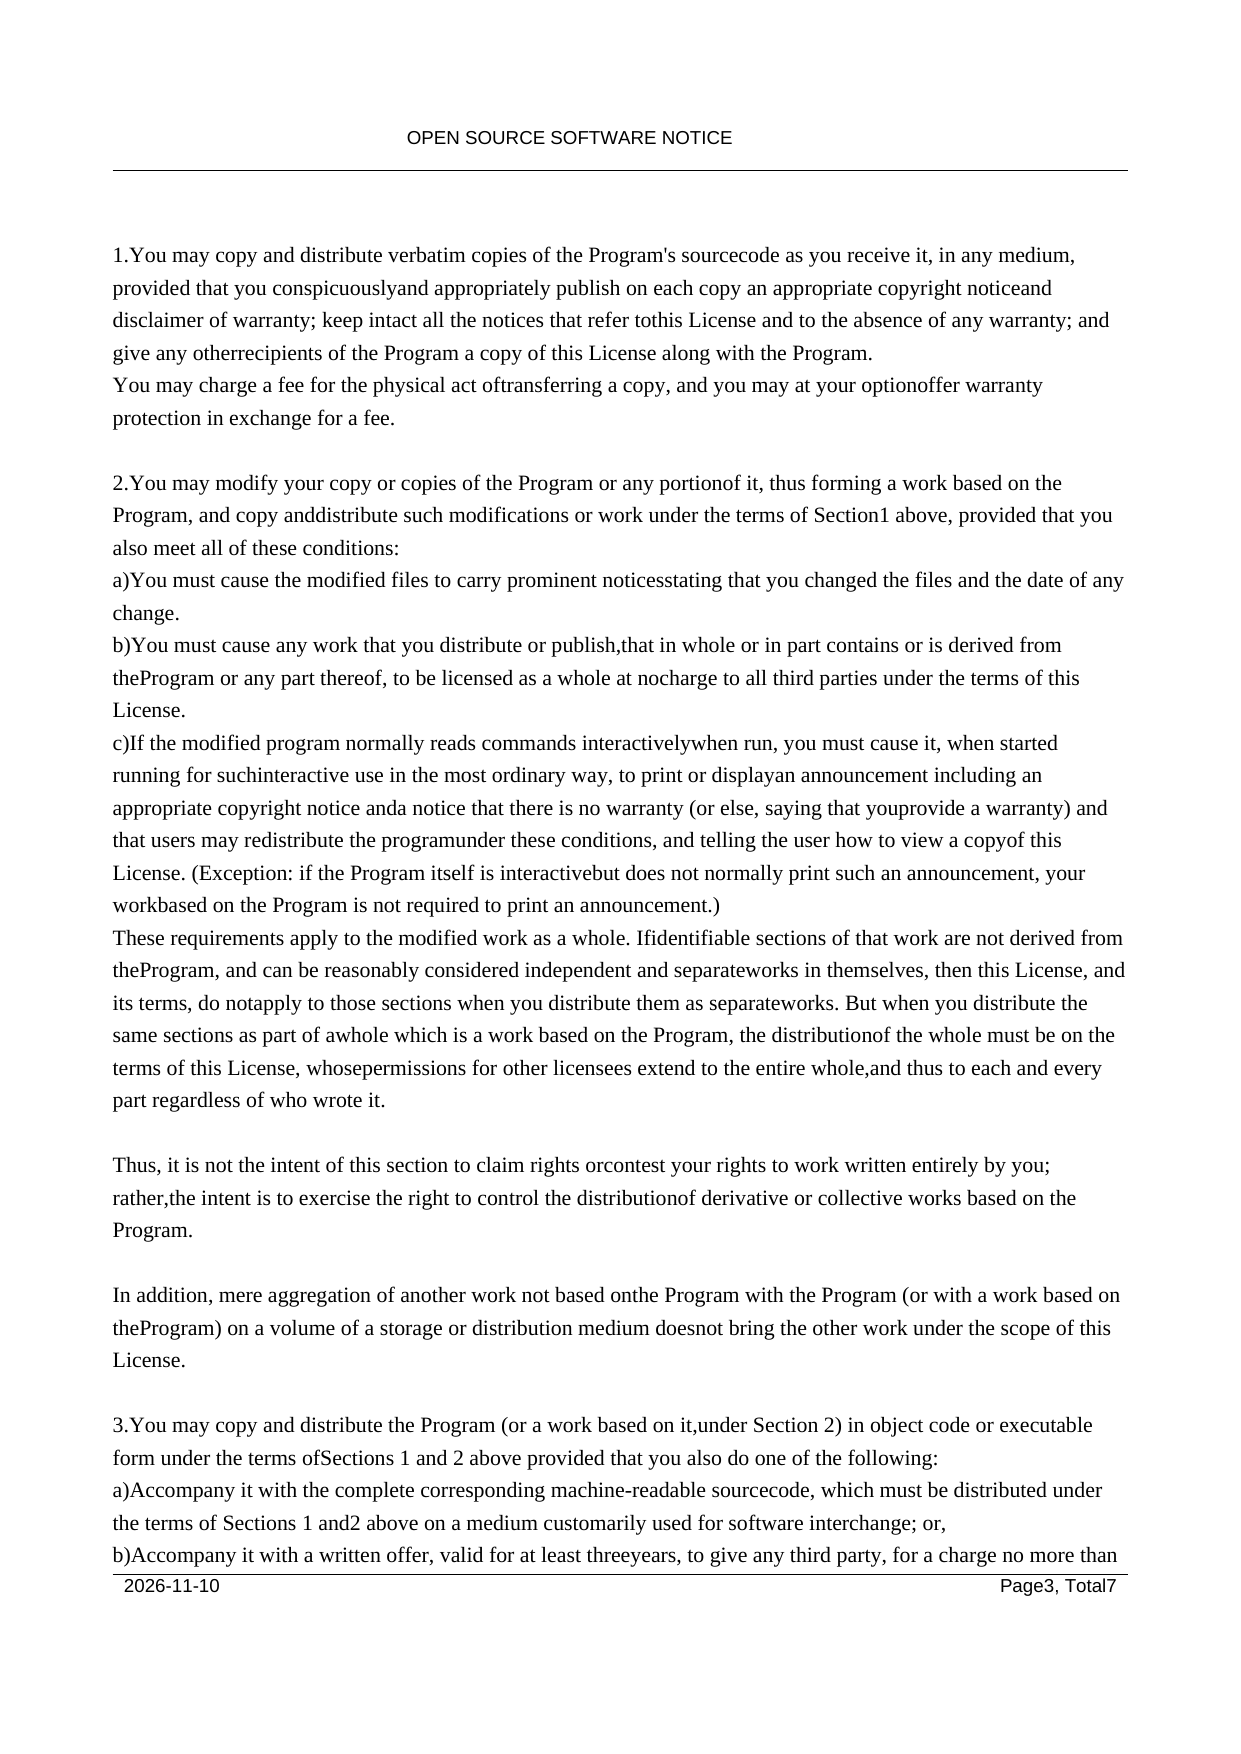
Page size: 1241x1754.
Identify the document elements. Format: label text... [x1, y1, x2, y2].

text 2.You may modify your copy or copies of the Program or any portionof it, thus forming a work based on the Program, and copy anddistribute such modifications or work under the terms of Section1 above, provided that you also meet all of these conditions: [112, 466, 1128, 564]
text You may charge a fee for the physical act oftransferring a copy, and you may at your optionoffer warranty protection in exchange for a fee. [112, 369, 1128, 434]
text a)You must cause the modified files to carry prominent noticesstating that you changed the files and the date of any change. [112, 564, 1128, 629]
text c)If the modified program normally reads commands interactivelywhen run, you must cause it, when started running for suchinteractive use in the most ordinary way, to print or displayan announcement including an appropriate copyright notice anda notice that there is no warranty (or else, saying that youprovide a warranty) and that users may redistribute the programunder these conditions, and telling the user how to view a copyof this License. (Exception: if the Program itself is interactivebut does not normally print such an announcement, your workbased on the Program is not required to print an announcement.) [112, 726, 1128, 921]
text Thus, it is not the intent of this section to claim rights orcontest your rights to work written entirely by you; rather,the intent is to exercise the right to control the distributionof derivative or collective works based on the Program. [112, 1149, 1128, 1246]
text 3.You may copy and distribute the Program (or a work based on it,under Section 2) in object code or executable form under the terms ofSections 1 and 2 above provided that you also do one of the following: [112, 1409, 1128, 1474]
text b)You must cause any work that you distribute or publish,that in whole or in part contains or is derived from theProgram or any part thereof, to be licensed as a whole at nocharge to all third parties under the terms of this License. [112, 629, 1128, 726]
text These requirements apply to the modified work as a whole. Ifidentifiable sections of that work are not derived from theProgram, and can be reasonably considered independent and separateworks in themselves, then this License, and its terms, do notapply to those sections when you distribute them as separateworks. But when you distribute the same sections as part of awhole which is a work based on the Program, the distributionof the whole must be on the terms of this License, whosepermissions for other licensees extend to the entire whole,and thus to each and every part regardless of who wrote it. [112, 921, 1128, 1116]
text 1.You may copy and distribute verbatim copies of the Program's sourcecode as you receive it, in any medium, provided that you conspicuouslyand appropriately publish on each copy an appropriate copyright noticeand disclaimer of warranty; keep intact all the notices that refer tothis License and to the absence of any warranty; and give any otherrecipients of the Program a copy of this License along with the Program. [112, 239, 1128, 369]
text In addition, mere aggregation of another work not based onthe Program with the Program (or with a work based on theProgram) on a volume of a storage or distribution medium doesnot bring the other work under the scope of this License. [112, 1279, 1128, 1376]
text a)Accompany it with the complete corresponding machine-readable sourcecode, which must be distributed under the terms of Sections 1 and2 above on a medium customarily used for software interchange; or, [112, 1474, 1128, 1539]
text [112, 1539, 1128, 1571]
